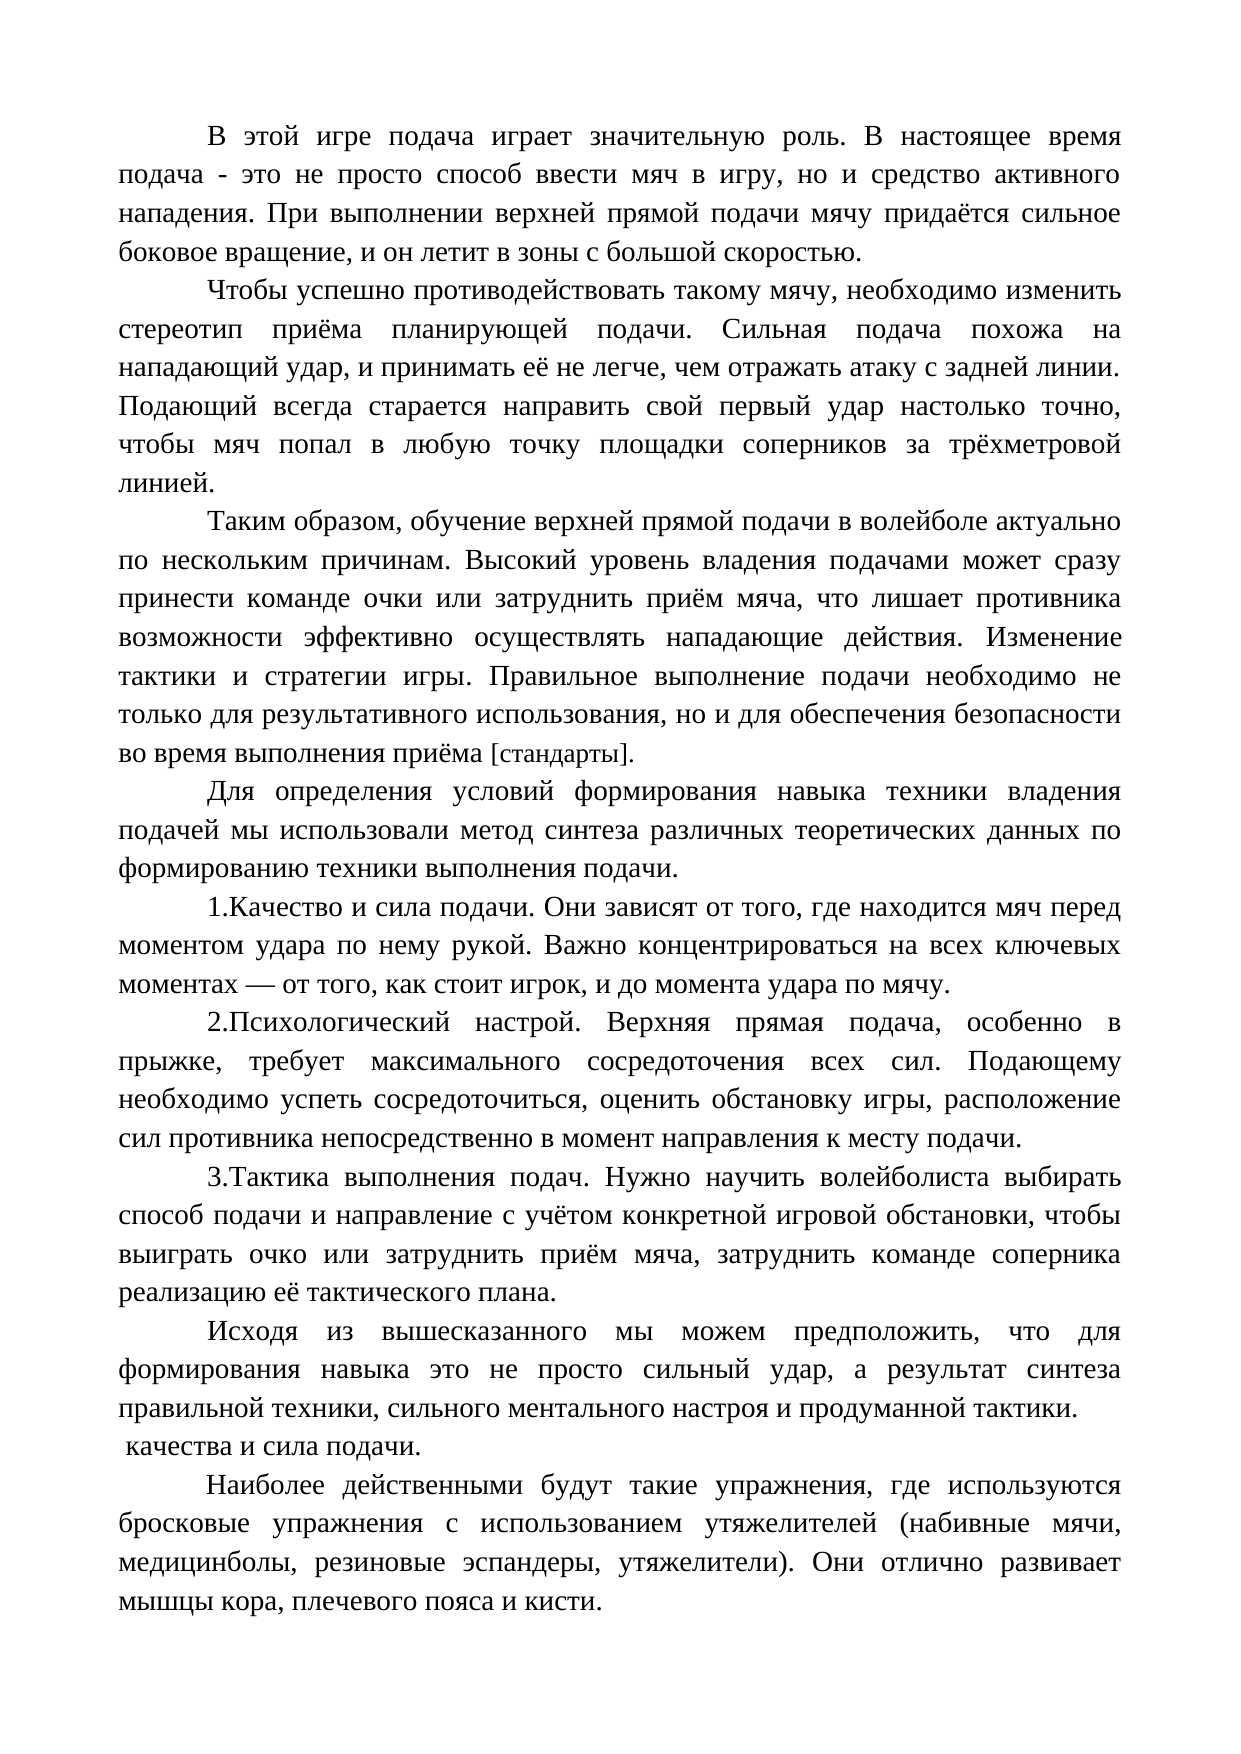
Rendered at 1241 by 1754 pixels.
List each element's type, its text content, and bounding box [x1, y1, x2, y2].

text Наиболее действенными будут такие упражнения, где используются бросковые упражнения с использованием утяжелителей (набивные мячи, медицинболы, резиновые эспандеры, утяжелители). Они отлично развивает мышцы кора, плечевого пояса и кисти. [118, 1467, 1122, 1616]
text Таким образом, обучение верхней прямой подачи в волейболе актуально по нескольким причинам. Высокий уровень владения подачами может сразу принести команде очки или затруднить приём мяча, что лишает противника возможности эффективно осуществлять нападающие действия. Изменение тактики и стратегии игры. Правильное выполнение подачи необходимо не только для результативного использования, но и для обеспечения безопасности во время выполнения приёма [стандарты]. [118, 503, 1122, 768]
text 3.Тактика выполнения подач. Нужно научить волейболиста выбирать способ подачи и направление с учётом конкретной игровой обстановки, чтобы выиграть очко или затруднить приём мяча, затруднить команде соперника реализацию её тактического плана. [118, 1159, 1122, 1308]
text качества и сила подачи. [118, 1428, 1122, 1462]
text 2.Психологический настрой. Верхняя прямая подача, особенно в прыжке, требует максимального сосредоточения всех сил. Подающему необходимо успеть сосредоточиться, оценить обстановку игры, расположение сил противника непосредственно в момент направления к месту подачи. [118, 1004, 1122, 1154]
text Для определения условий формирования навыка техники владения подачей мы использовали метод синтеза различных теоретических данных по формированию техники выполнения подачи. [118, 773, 1122, 884]
text В этой игре подача играет значительную роль. В настоящее время подача - это не просто способ ввести мяч в игру, но и средство активного нападения. При выполнении верхней прямой подачи мячу придаётся сильное боковое вращение, и он летит в зоны с большой скоростью. [118, 118, 1122, 267]
text Исходя из вышесказанного мы можем предположить, что для формирования навыка это не просто сильный удар, а результат синтеза правильной техники, сильного ментального настроя и продуманной тактики. [118, 1313, 1122, 1423]
text Чтобы успешно противодействовать такому мячу, необходимо изменить стереотип приёма планирующей подачи. Сильная подача похожа на нападающий удар, и принимать её не легче, чем отражать атаку с задней линии. Подающий всегда старается направить свой первый удар настолько точно, чтобы мяч попал в любую точку площадки соперников за трёхметровой линией. [118, 272, 1122, 498]
text 1.Качество и сила подачи. Они зависят от того, где находится мяч перед моментом удара по нему рукой. Важно концентрироваться на всех ключевых моментах — от того, как стоит игрок, и до момента удара по мячу. [118, 889, 1122, 999]
